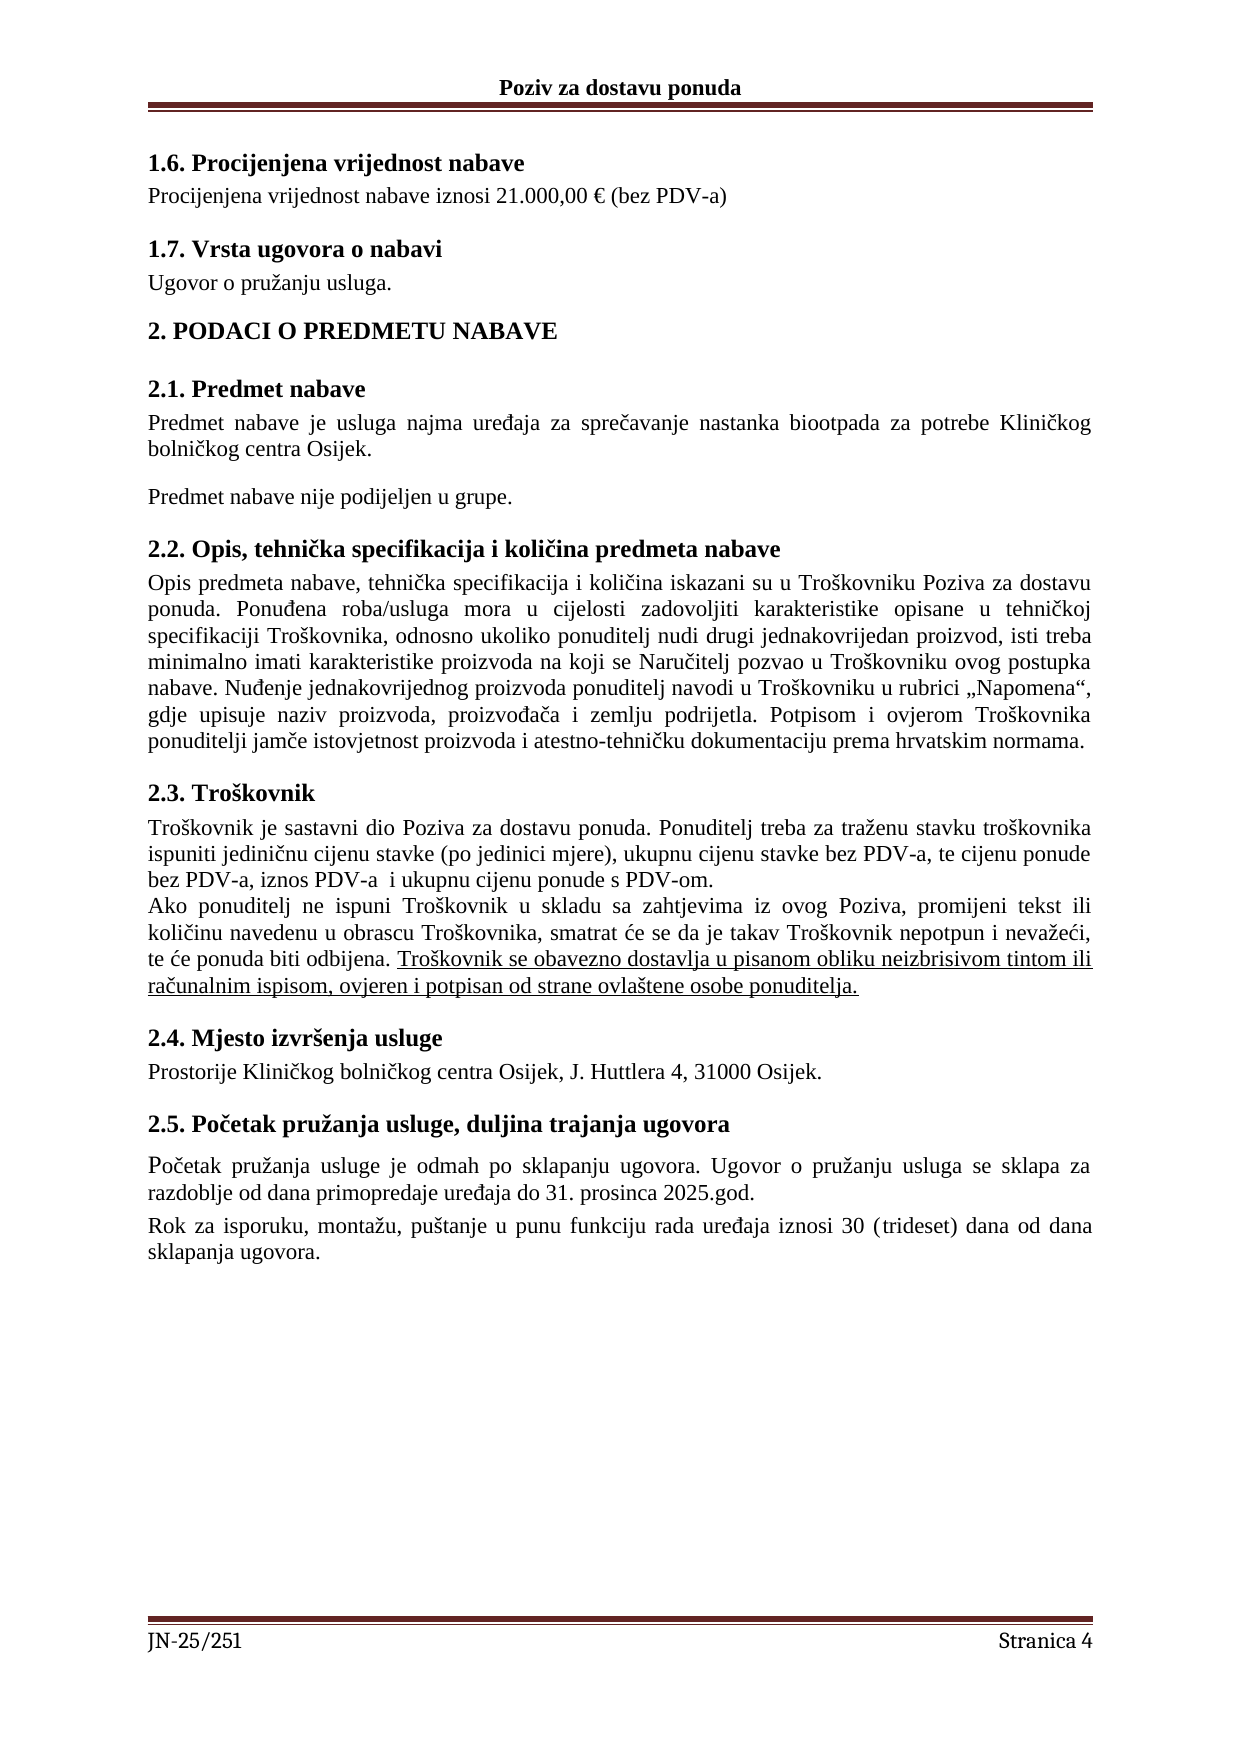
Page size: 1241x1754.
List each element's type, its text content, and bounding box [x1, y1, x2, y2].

text Opis predmeta nabave, tehnička specifikacija i količina iskazani su u Troškovniku Poziva za dostavu ponuda. Ponuđena roba/usluga mora u cijelosti zadovoljiti karakteristike opisane u tehničkoj specifikaciji Troškovnika, odnosno ukoliko ponuditelj nudi drugi jednakovrijedan proizvod, isti treba minimalno imati karakteristike proizvoda na koji se Naručitelj pozvao u Troškovniku ovog postupka nabave. Nuđenje jednakovrijednog proizvoda ponuditelj navodi u Troškovniku u rubrici „Napomena“, gdje upisuje naziv proizvoda, proizvođača i zemlju podrijetla. Potpisom i ovjerom Troškovnika ponuditelji jamče istovjetnost proizvoda i atestno-tehničku dokumentaciju prema hrvatskim normama. [148, 569, 1093, 753]
text 2.2. Opis, tehnička specifikacija i količina predmeta nabave [148, 534, 1093, 563]
text Procijenjena vrijednost nabave iznosi 21.000,00 € (bez PDV-a) [148, 183, 1093, 209]
text 2.5. Početak pružanja usluge, duljina trajanja ugovora [148, 1109, 1093, 1138]
text 2.3. Troškovnik [148, 778, 1093, 807]
text Ako ponuditelj ne ispuni Troškovnik u skladu sa zahtjevima iz ovog Poziva, promijeni tekst ili količinu navedenu u obrascu Troškovnika, smatrat će se da je takav Troškovnik nepotpun i nevažeći, te će ponuda biti odbijena. Troškovnik se obavezno dostavlja u pisanom obliku neizbrisivom tintom ili računalnim ispisom, ovjeren i potpisan od strane ovlaštene osobe ponuditelja. [148, 893, 1093, 998]
text 1.7. Vrsta ugovora o nabavi [148, 234, 1093, 263]
text Troškovnik je sastavni dio Poziva za dostavu ponuda. Ponuditelj treba za traženu stavku troškovnika ispuniti jediničnu cijenu stavke (po jedinici mjere), ukupnu cijenu stavke bez PDV-a, te cijenu ponude bez PDV-a, iznos PDV-a i ukupnu cijenu ponude s PDV-om. [148, 813, 1093, 893]
text Ugovor o pružanju usluga. [148, 269, 1093, 295]
text Prostorije Kliničkog bolničkog centra Osijek, J. Huttlera 4, 31000 Osijek. [148, 1058, 1093, 1084]
text 2.1. Predmet nabave [148, 374, 1093, 403]
text 2. PODACI O PREDMETU NABAVE [148, 316, 1093, 345]
text Predmet nabave nije podijeljen u grupe. [148, 483, 1093, 509]
text 1.6. Procijenjena vrijednost nabave [148, 148, 1093, 176]
text Početak pružanja usluge je odmah po sklapanju ugovora. Ugovor o pružanju usluga se sklapa za razdoblje od dana primopredaje uređaja do 31. prosinca 2025.god. [148, 1151, 1093, 1206]
text Predmet nabave je usluga najma uređaja za sprečavanje nastanka biootpada za potrebe Kliničkog bolničkog centra Osijek. [148, 409, 1093, 462]
text Rok za isporuku, montažu, puštanje u punu funkciju rada uređaja iznosi 30 (trideset) dana od dana sklapanja ugovora. [148, 1212, 1093, 1265]
text 2.4. Mjesto izvršenja usluge [148, 1023, 1093, 1052]
